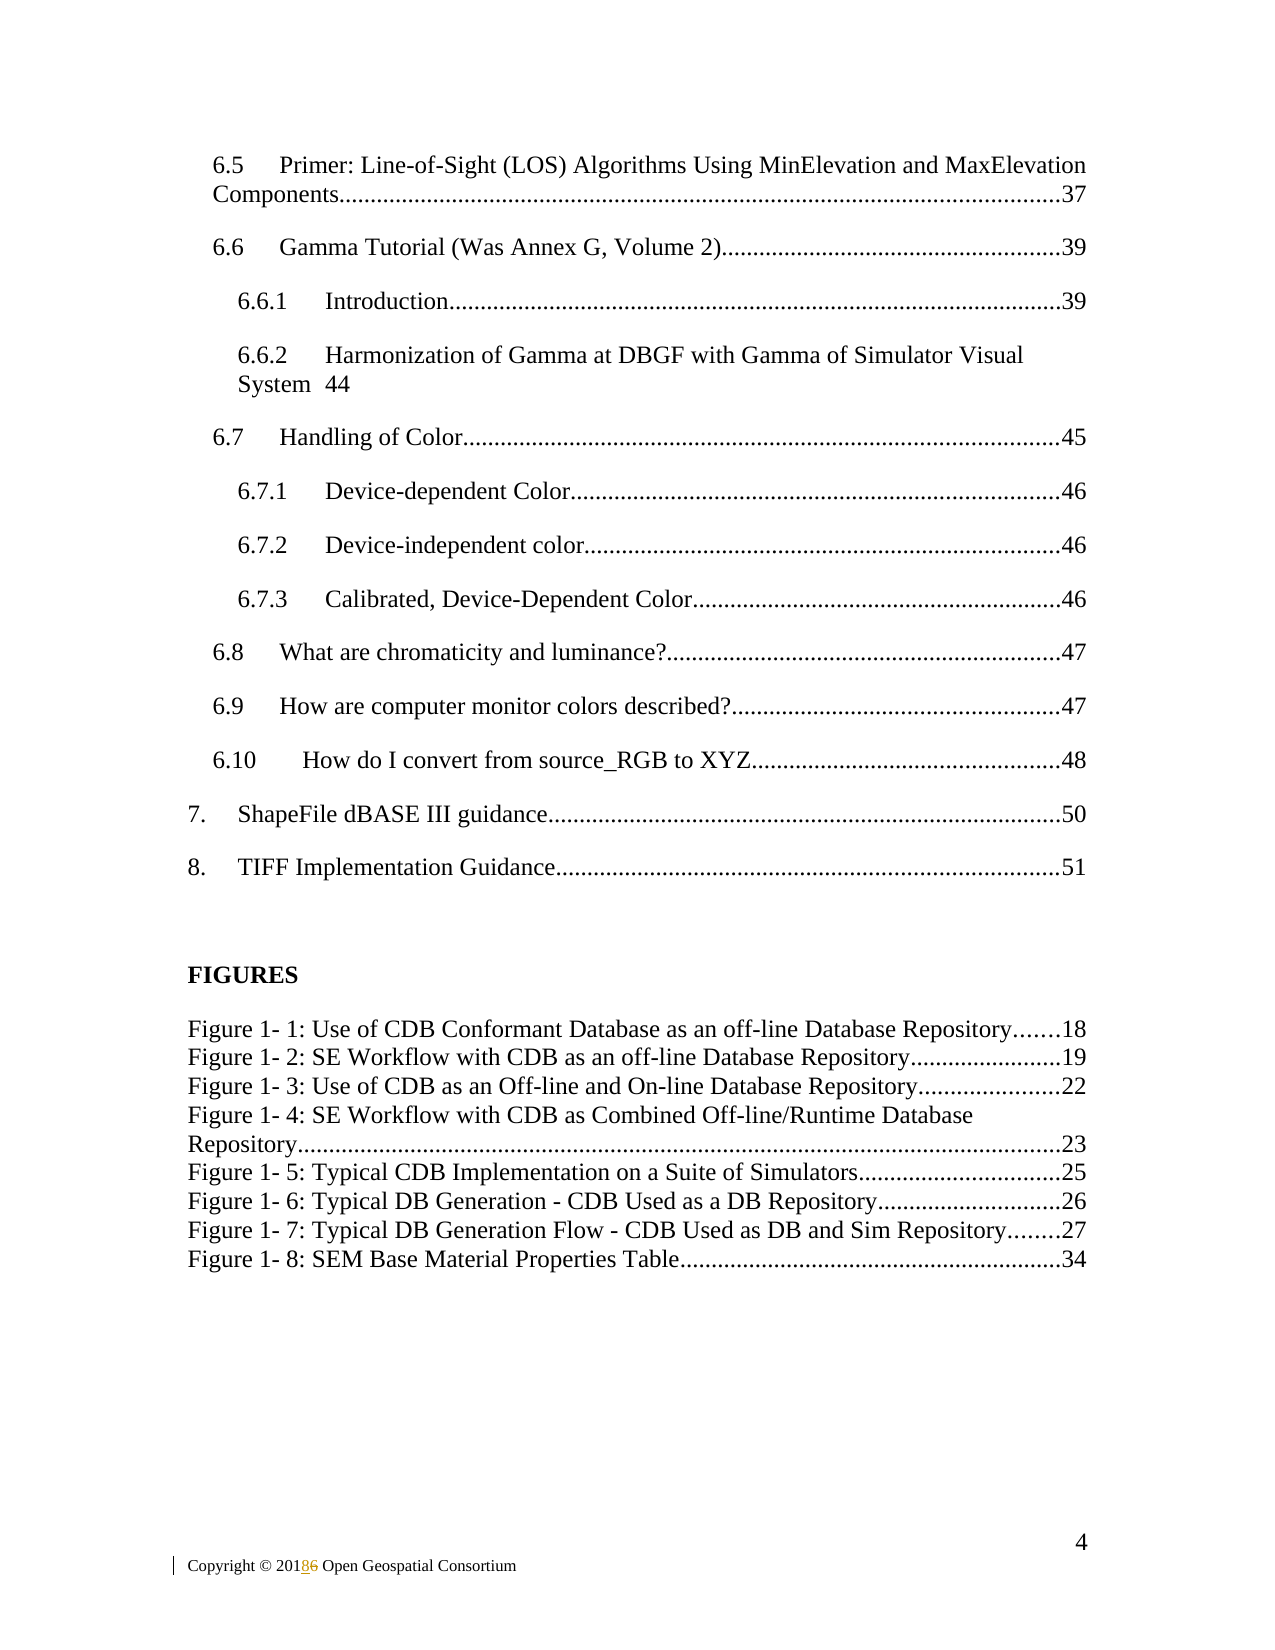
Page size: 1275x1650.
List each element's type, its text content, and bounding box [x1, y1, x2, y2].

text 6.7.2 Device-independent color 46 [237, 530, 1087, 559]
text 6.5 Primer: Line-of-Sight (LOS) Algorithms Using MinElevation and MaxElevation Components 37 [212, 150, 1087, 207]
text Figure 1- 8: SEM Base Material Properties Table 34 [187, 1244, 1087, 1272]
text 6.7.3 Calibrated, Device-Dependent Color 46 [237, 584, 1087, 612]
text Figure 1- 5: Typical CDB Implementation on a Suite of Simulators 25 [187, 1157, 1087, 1186]
text 6.7.1 Device-dependent Color 46 [237, 476, 1087, 505]
text 6.10 How do I convert from source_RGB to XYZ 48 [212, 745, 1087, 774]
text 6.7 Handling of Color 45 [212, 422, 1087, 451]
text 6.6.2 Harmonization of Gamma at DBGF with Gamma of Simulator Visual System 44 [237, 340, 1087, 397]
text 7. ShapeFile dBASE III guidance 50 [187, 799, 1087, 827]
text 6.9 How are computer monitor colors described? 47 [212, 691, 1087, 720]
text 6.8 What are chromaticity and luminance? 47 [212, 637, 1087, 666]
text Figure 1- 2: SE Workflow with CDB as an off-line Database Repository 19 [187, 1042, 1087, 1071]
text 6.6.1 Introduction 39 [237, 286, 1087, 315]
text Figure 1- 4: SE Workflow with CDB as Combined Off-line/Runtime Database Repository 23 [187, 1100, 1087, 1157]
text Figure 1- 6: Typical DB Generation - CDB Used as a DB Repository 26 [187, 1186, 1087, 1215]
text 6.6 Gamma Tutorial (Was Annex G, Volume 2) 39 [212, 232, 1087, 261]
text Figure 1- 3: Use of CDB as an Off-line and On-line Database Repository 22 [187, 1071, 1087, 1100]
text 8. TIFF Implementation Guidance 51 [187, 852, 1087, 881]
text FIGURES [187, 960, 1087, 989]
text Figure 1- 7: Typical DB Generation Flow - CDB Used as DB and Sim Repository 27 [187, 1215, 1087, 1244]
text Figure 1- 1: Use of CDB Conformant Database as an off-line Database Repository 18 [187, 1014, 1087, 1042]
